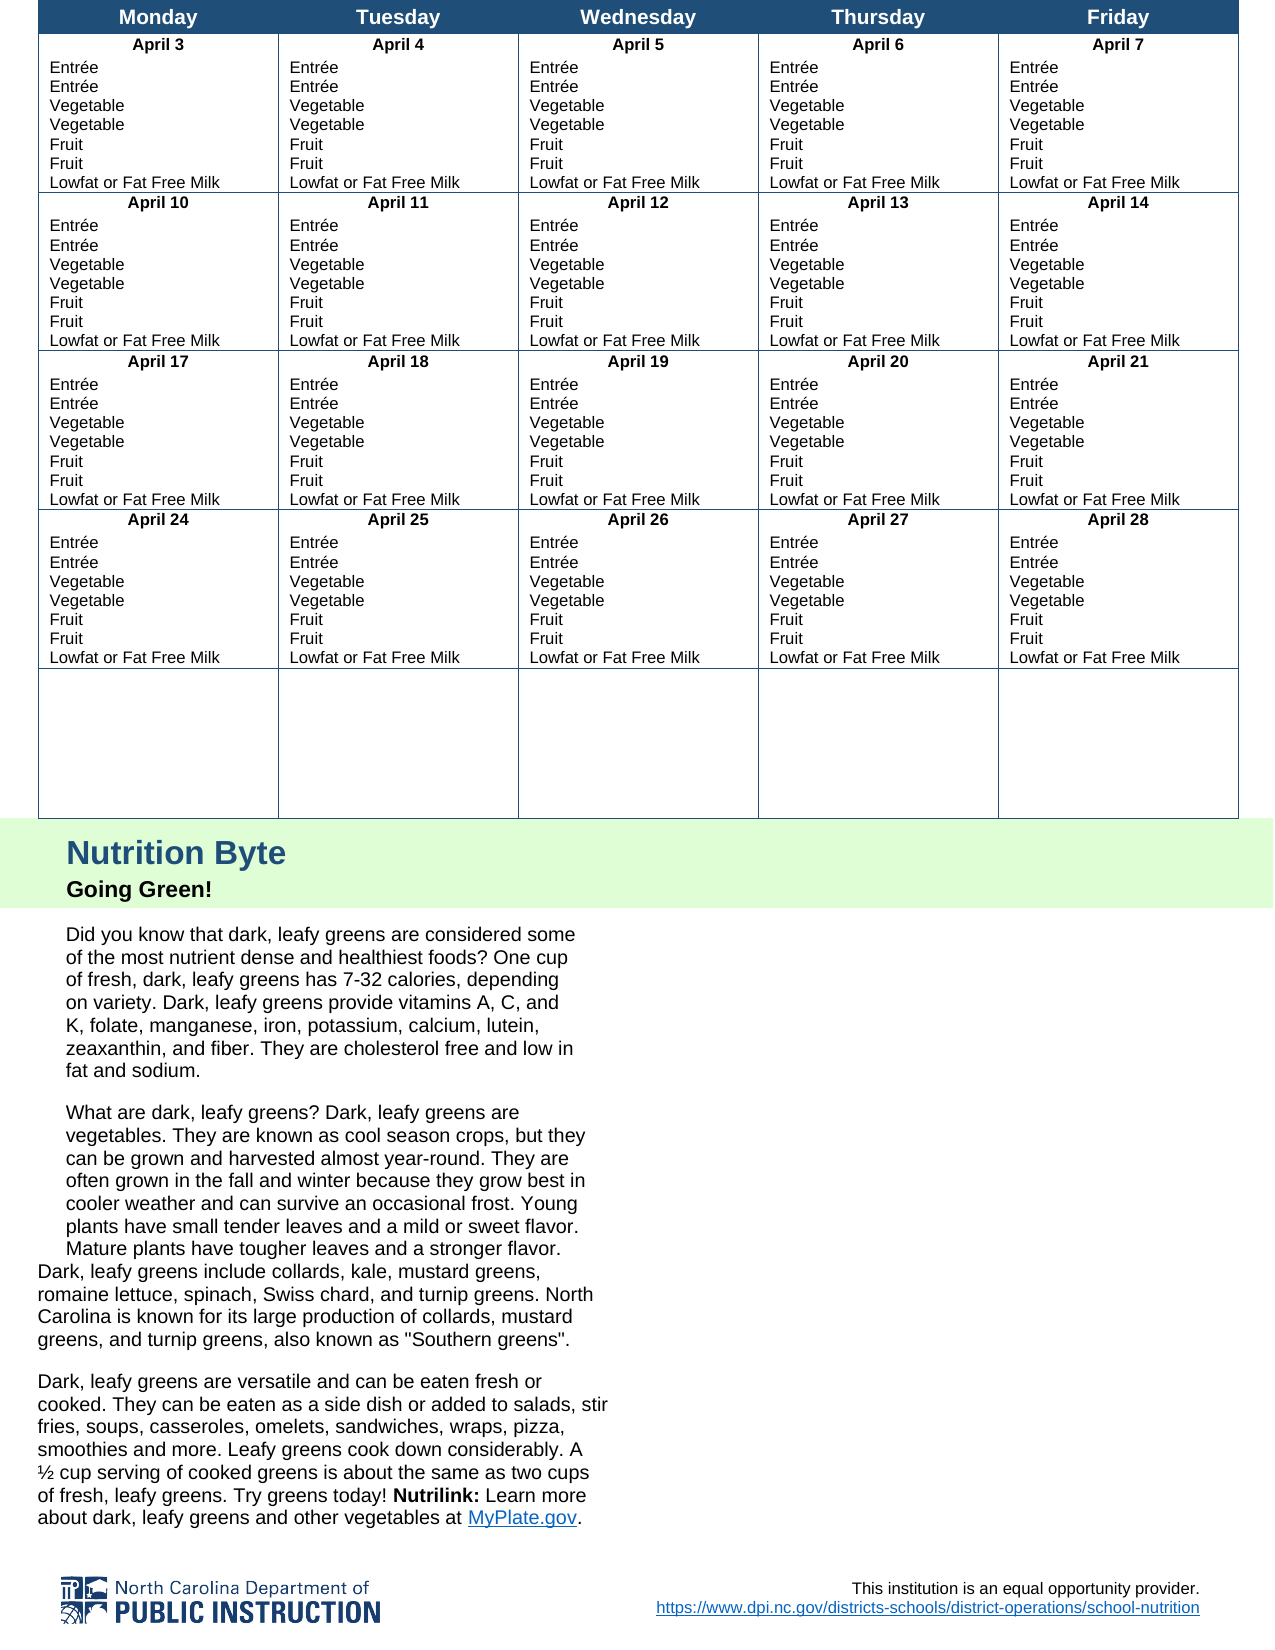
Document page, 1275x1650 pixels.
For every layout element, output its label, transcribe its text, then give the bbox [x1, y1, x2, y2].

text Did you know that dark, leafy greens are considered some of the most nutrient dense and healthiest foods? One cup of fresh, dark, leafy greens has 7-32 calories, depending on variety. Dark, leafy greens provide vitamins A, C, and K, folate, manganese, iron, potassium, calcium, lutein, zeaxanthin, and fiber. They are cholesterol free and low in fat and sodium. [66, 923, 581, 1082]
table_cell April 3 Entrée Entrée Vegetable Vegetable Fruit Fruit Lowfat or Fat Free Milk [39, 34, 278, 192]
table_cell April 13 Entrée Entrée Vegetable Vegetable Fruit Fruit Lowfat or Fat Free Milk [759, 193, 998, 350]
table_header Wednesday [519, 1, 758, 33]
table_cell April 7 Entrée Entrée Vegetable Vegetable Fruit Fruit Lowfat or Fat Free Milk [999, 34, 1238, 192]
table_cell April 5 Entrée Entrée Vegetable Vegetable Fruit Fruit Lowfat or Fat Free Milk [519, 34, 758, 192]
table_header Thursday [759, 1, 998, 33]
table_cell April 27 Entrée Entrée Vegetable Vegetable Fruit Fruit Lowfat or Fat Free Milk [759, 510, 998, 667]
table_cell [279, 669, 518, 817]
table_cell April 6 Entrée Entrée Vegetable Vegetable Fruit Fruit Lowfat or Fat Free Milk [759, 34, 998, 192]
table_cell [999, 669, 1238, 817]
picture [61, 1576, 380, 1624]
table_cell April 24 Entrée Entrée Vegetable Vegetable Fruit Fruit Lowfat or Fat Free Milk [39, 510, 278, 667]
table_header Friday [999, 1, 1238, 33]
table_cell [39, 669, 278, 817]
table_cell April 18 Entrée Entrée Vegetable Vegetable Fruit Fruit Lowfat or Fat Free Milk [279, 351, 518, 509]
text What are dark, leafy greens? Dark, leafy greens are vegetables. They are known as cool season crops, but they can be grown and harvested almost year-round. They are often grown in the fall and winter because they grow best in cooler weather and can survive an occasional frost. Young plants have small tender leaves and a mild or sweet flavor. Mature plants have tougher leaves and a stronger flavor. [66, 1101, 609, 1260]
table_cell April 17 Entrée Entrée Vegetable Vegetable Fruit Fruit Lowfat or Fat Free Milk [39, 351, 278, 509]
text Dark, leafy greens are versatile and can be eaten fresh or cooked. They can be eaten as a side dish or added to salads, stir fries, soups, casseroles, omelets, sandwiches, wraps, pizza, smoothies and more. Leafy greens cook down considerably. A ½ cup serving of cooked greens is about the same as two cups of fresh, leafy greens. Try greens today! Nutrilink: Learn more about dark, leafy greens and other vegetables at MyPlate.gov. [37, 1370, 609, 1529]
table_cell [759, 669, 998, 817]
table_header Monday [39, 1, 278, 33]
table_cell [519, 669, 758, 817]
table_cell April 25 Entrée Entrée Vegetable Vegetable Fruit Fruit Lowfat or Fat Free Milk [279, 510, 518, 667]
subtitle Going Green! [66, 876, 1209, 902]
table_cell April 4 Entrée Entrée Vegetable Vegetable Fruit Fruit Lowfat or Fat Free Milk [279, 34, 518, 192]
text Dark, leafy greens include collards, kale, mustard greens, romaine lettuce, spinach, Swiss chard, and turnip greens. North Carolina is known for its large production of collards, mustard greens, and turnip greens, also known as "Southern greens". [37, 1260, 609, 1351]
table_cell April 10 Entrée Entrée Vegetable Vegetable Fruit Fruit Lowfat or Fat Free Milk [39, 193, 278, 350]
table_cell April 20 Entrée Entrée Vegetable Vegetable Fruit Fruit Lowfat or Fat Free Milk [759, 351, 998, 509]
table_cell April 26 Entrée Entrée Vegetable Vegetable Fruit Fruit Lowfat or Fat Free Milk [519, 510, 758, 667]
table_cell April 11 Entrée Entrée Vegetable Vegetable Fruit Fruit Lowfat or Fat Free Milk [279, 193, 518, 350]
table_cell April 12 Entrée Entrée Vegetable Vegetable Fruit Fruit Lowfat or Fat Free Milk [519, 193, 758, 350]
table_cell April 21 Entrée Entrée Vegetable Vegetable Fruit Fruit Lowfat or Fat Free Milk [999, 351, 1238, 509]
table_header Tuesday [279, 1, 518, 33]
table_cell April 19 Entrée Entrée Vegetable Vegetable Fruit Fruit Lowfat or Fat Free Milk [519, 351, 758, 509]
subtitle Nutrition Byte [66, 833, 1237, 872]
table_cell April 14 Entrée Entrée Vegetable Vegetable Fruit Fruit Lowfat or Fat Free Milk [999, 193, 1238, 350]
table_cell April 28 Entrée Entrée Vegetable Vegetable Fruit Fruit Lowfat or Fat Free Milk [999, 510, 1238, 667]
